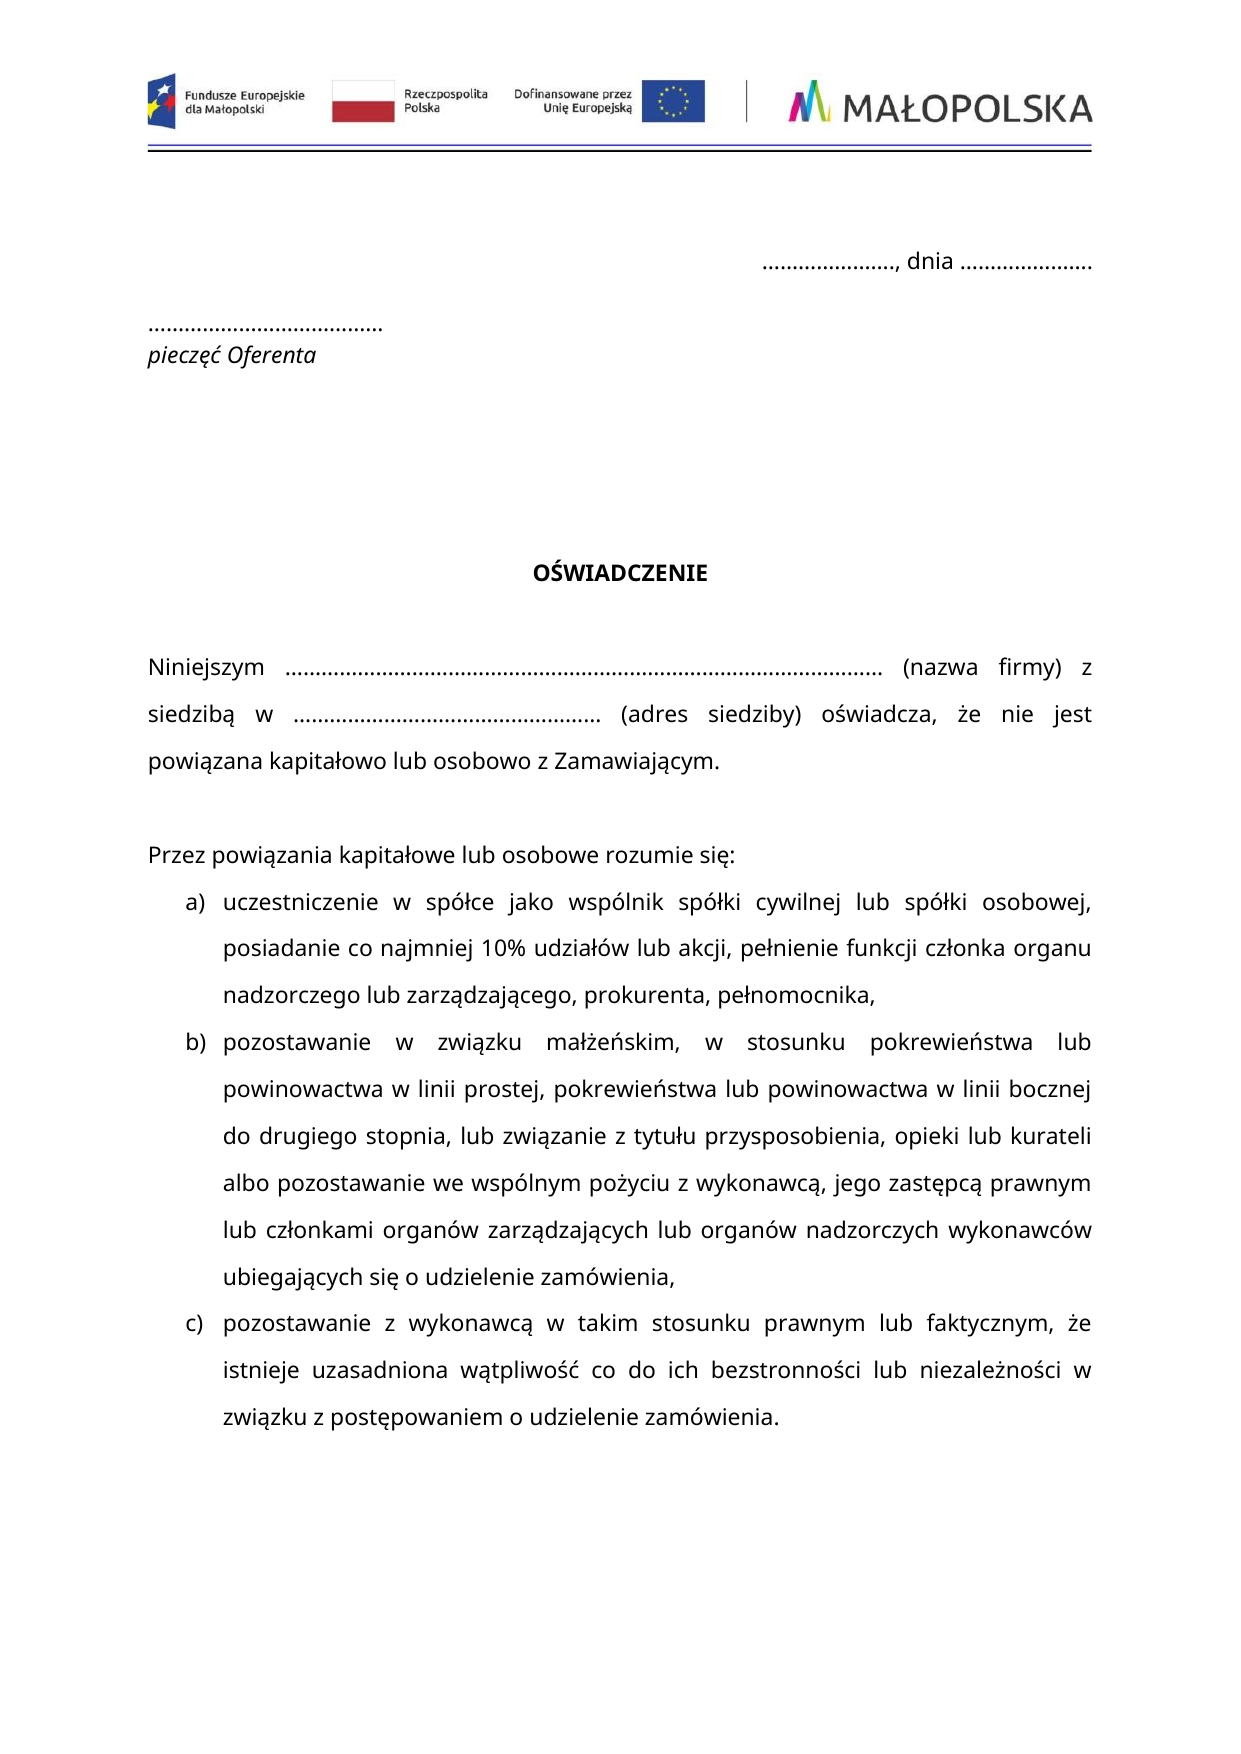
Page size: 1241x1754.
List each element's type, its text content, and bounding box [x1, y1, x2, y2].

text pieczęć Oferenta [148, 339, 1093, 370]
list pozostawanie w związku małżeńskim, w stosunku pokrewieństwa lub powinowactwa w linii prostej, pokrewieństwa lub powinowactwa w linii bocznej do drugiego stopnia, lub związanie z tytułu przysposobienia, opieki lub kurateli albo pozostawanie we wspólnym pożyciu z wykonawcą, jego zastępcą prawnym lub członkami organów zarządzających lub organów nadzorczych wykonawców ubiegających się o udzielenie zamówienia, [185, 1026, 1093, 1292]
text …………………., dnia …………………. [148, 245, 1093, 276]
list uczestniczenie w spółce jako wspólnik spółki cywilnej lub spółki osobowej, posiadanie co najmniej 10% udziałów lub akcji, pełnienie funkcji członka organu nadzorczego lub zarządzającego, prokurenta, pełnomocnika, [185, 886, 1093, 1011]
text Przez powiązania kapitałowe lub osobowe rozumie się: [148, 839, 1093, 870]
picture [147, 73, 1093, 152]
text ………………………………… [148, 307, 1093, 339]
list pozostawanie z wykonawcą w takim stosunku prawnym lub faktycznym, że istnieje uzasadniona wątpliwość co do ich bezstronności lub niezależności w związku z postępowaniem o udzielenie zamówienia. [185, 1307, 1093, 1432]
text Niniejszym ……………………………………………………………………………………… (nazwa firmy) z siedzibą w …………………………………………… (adres siedziby) oświadcza, że nie jest powiązana kapitałowo lub osobowo z Zamawiającym. [148, 651, 1093, 776]
text OŚWIADCZENIE [148, 557, 1093, 589]
